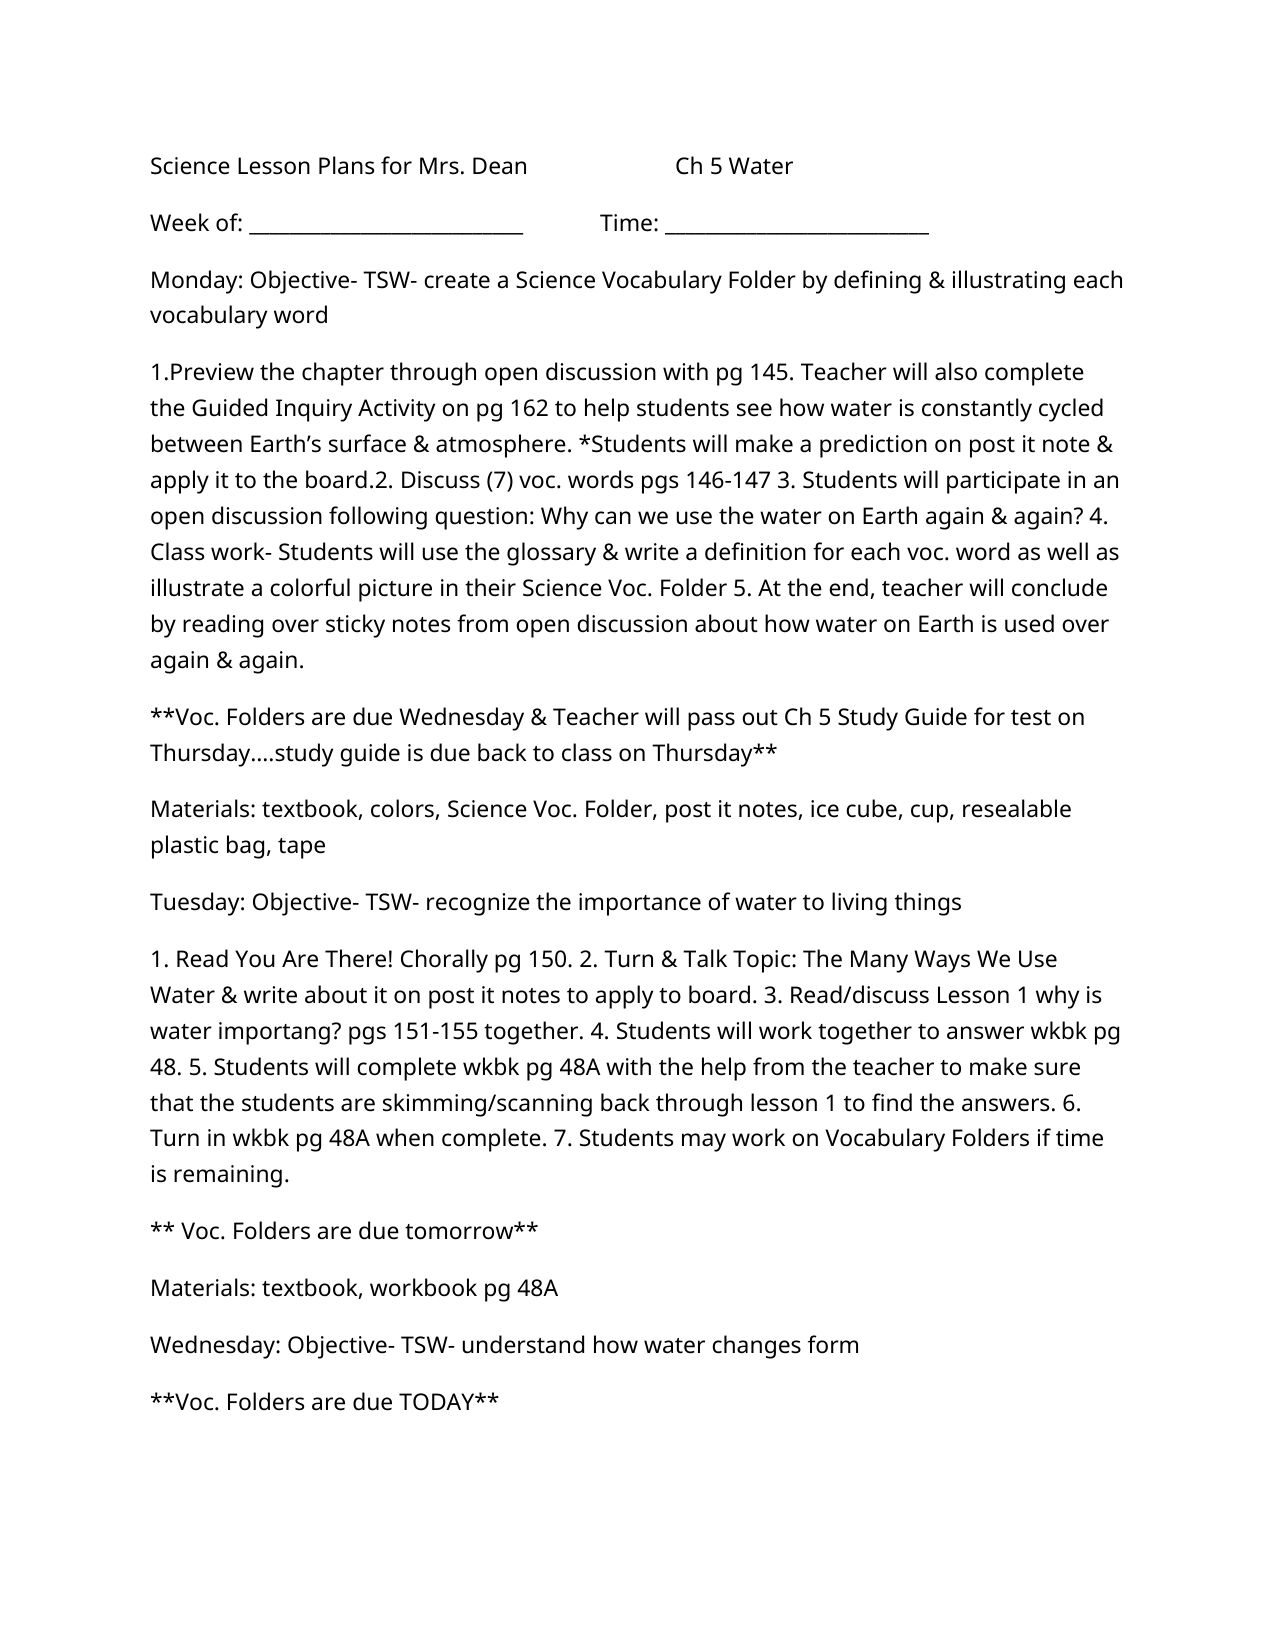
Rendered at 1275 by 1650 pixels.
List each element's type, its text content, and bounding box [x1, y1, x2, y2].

text ** Voc. Folders are due tomorrow** [150, 1215, 1125, 1246]
text Wednesday: Objective- TSW- understand how water changes form [150, 1329, 1125, 1360]
text Science Lesson Plans for Mrs. Dean Ch 5 Water [150, 150, 1125, 181]
text **Voc. Folders are due Wednesday & Teacher will pass out Ch 5 Study Guide for test on Thursday….study guide is due back to class on Thursday** [150, 701, 1125, 768]
text 1.Preview the chapter through open discussion with pg 145. Teacher will also complete the Guided Inquiry Activity on pg 162 to help students see how water is constantly cycled between Earth’s surface & atmosphere. *Students will make a prediction on post it note & apply it to the board.2. Discuss (7) voc. words pgs 146-147 3. Students will participate in an open discussion following question: Why can we use the water on Earth again & again? 4. Class work- Students will use the glossary & write a definition for each voc. word as well as illustrate a colorful picture in their Science Voc. Folder 5. At the end, teacher will conclude by reading over sticky notes from open discussion about how water on Earth is used over again & again. [150, 356, 1125, 675]
text Monday: Objective- TSW- create a Science Vocabulary Folder by defining & illustrating each vocabulary word [150, 263, 1125, 331]
text Materials: textbook, colors, Science Voc. Folder, post it notes, ice cube, cup, resealable plastic bag, tape [150, 793, 1125, 860]
text Tuesday: Objective- TSW- recognize the importance of water to living things [150, 886, 1125, 917]
text Materials: textbook, workbook pg 48A [150, 1272, 1125, 1303]
text **Voc. Folders are due TODAY** [150, 1385, 1125, 1417]
text Week of: ___________________________ Time: __________________________ [150, 207, 1125, 238]
text 1. Read You Are There! Chorally pg 150. 2. Turn & Talk Topic: The Many Ways We Use Water & write about it on post it notes to apply to board. 3. Read/discuss Lesson 1 why is water importang? pgs 151-155 together. 4. Students will work together to answer wkbk pg 48. 5. Students will complete wkbk pg 48A with the help from the teacher to make sure that the students are skimming/scanning back through lesson 1 to find the answers. 6. Turn in wkbk pg 48A when complete. 7. Students may work on Vocabulary Folders if time is remaining. [150, 943, 1125, 1189]
